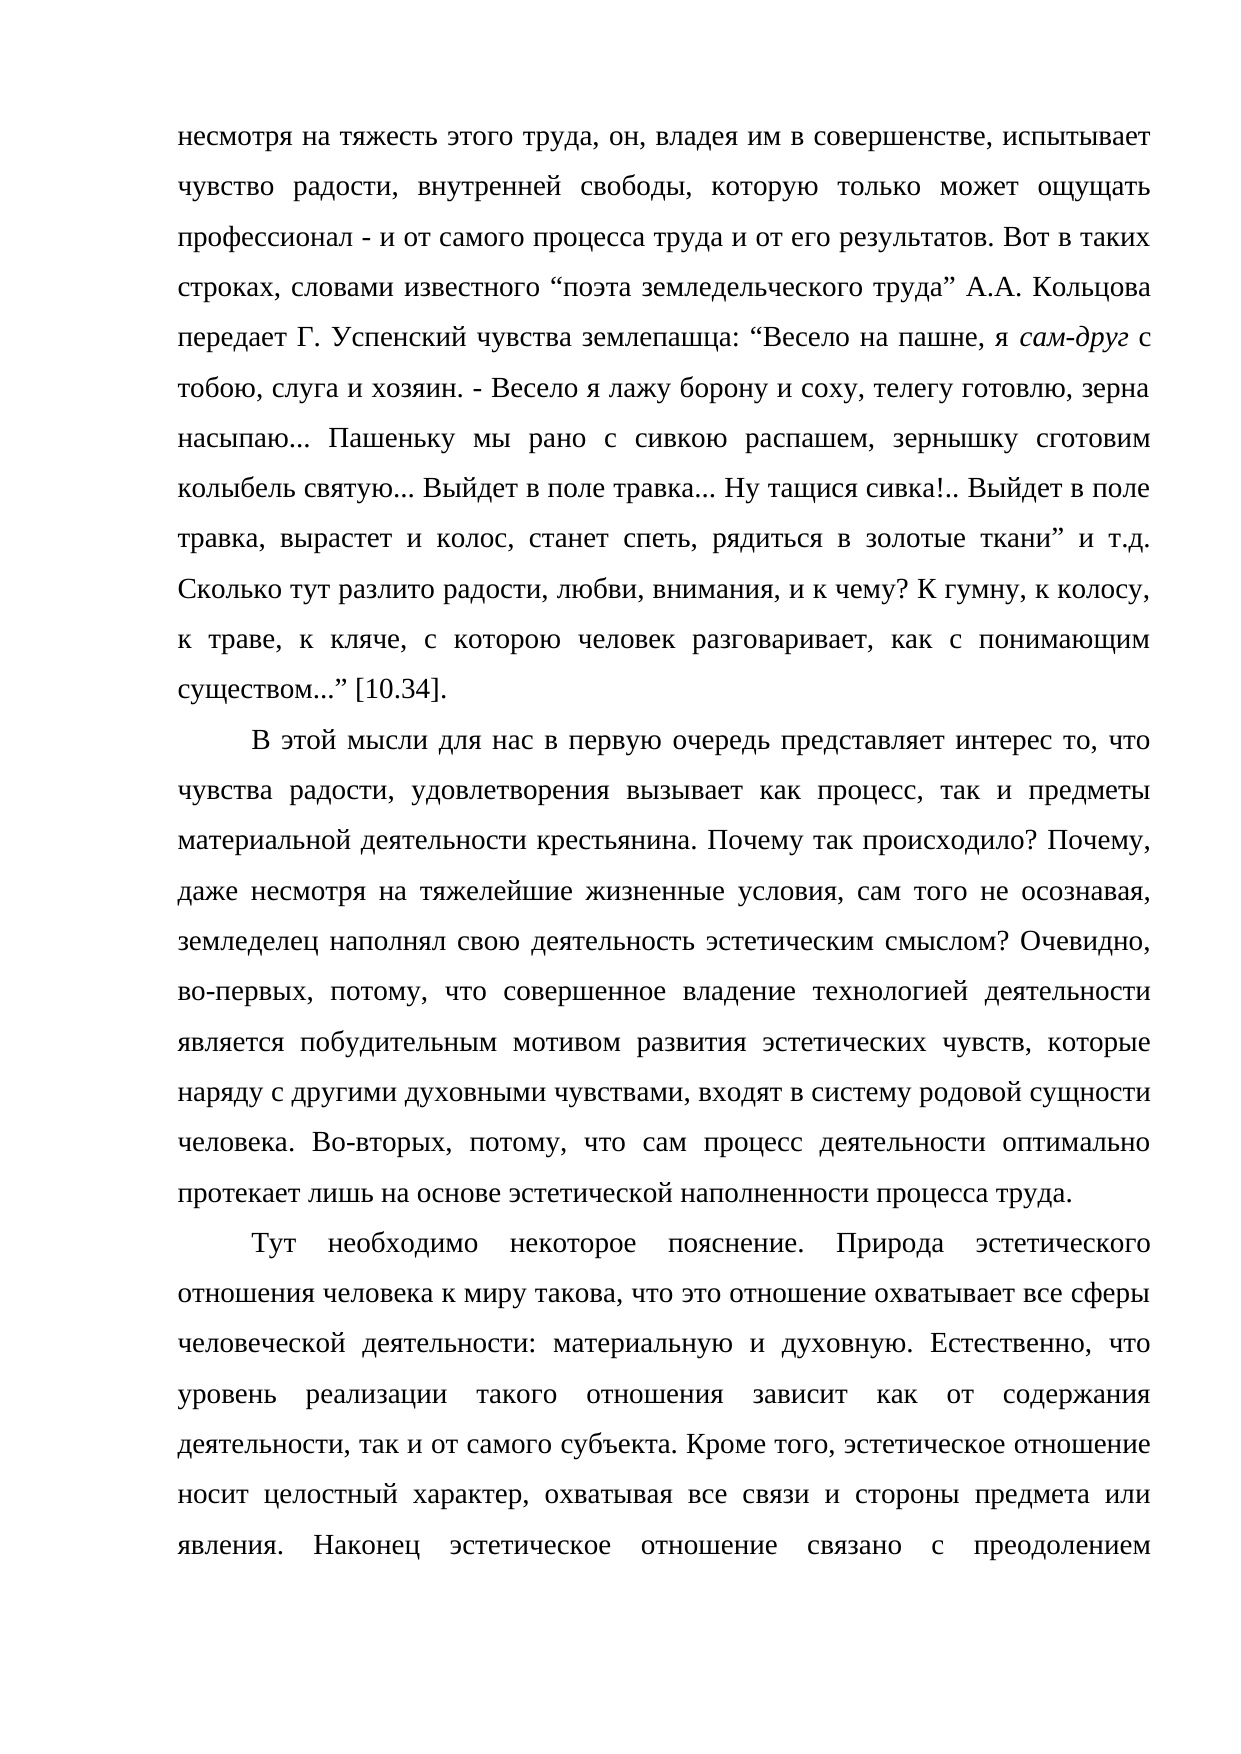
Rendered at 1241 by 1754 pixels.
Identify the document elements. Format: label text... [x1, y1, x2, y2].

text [177, 1225, 1152, 1560]
text В этой мысли для нас в первую очередь представляет интерес то, что чувства радости, удовлетворения вызывает как процесс, так и предметы материальной деятельности крестьянина. Почему так происходило? Почему, даже несмотря на тяжелейшие жизненные условия, сам того не осознавая, земледелец наполнял свою деятельность эстетическим смыслом? Очевидно, во-первых, потому, что совершенное владение технологией деятельности является побудительным мотивом развития эстетических чувств, которые наряду с другими духовными чувствами, входят в систему родовой сущности человека. Во-вторых, потому, что сам процесс деятельности оптимально протекает лишь на основе эстетической наполненности процесса труда. [177, 722, 1152, 1208]
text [177, 118, 1152, 705]
